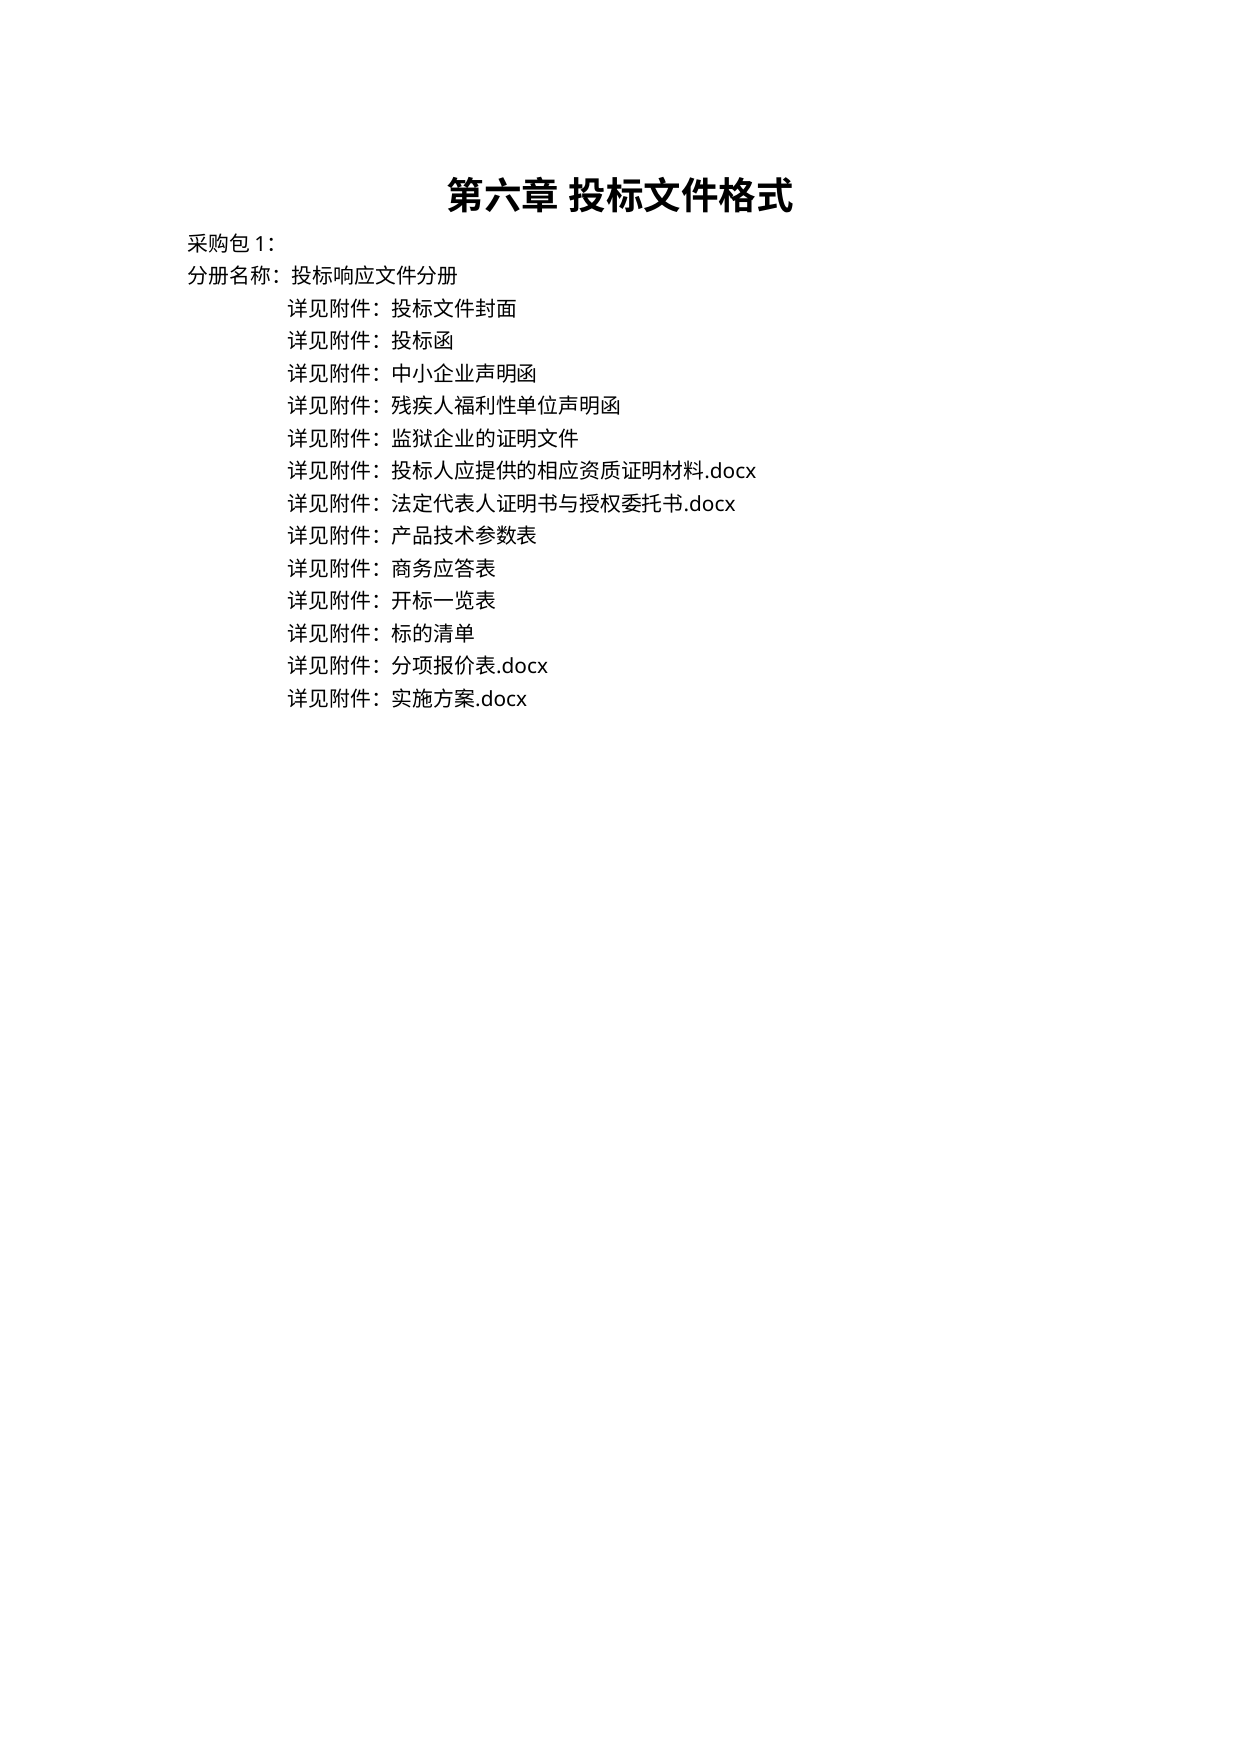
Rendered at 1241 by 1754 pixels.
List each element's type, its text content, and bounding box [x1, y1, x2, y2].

text 详见附件：商务应答表 [187, 552, 1053, 584]
text 详见附件：投标文件封面 [187, 292, 1053, 324]
text 详见附件：投标函 [187, 324, 1053, 357]
text 采购包1： [187, 227, 1053, 259]
text 分册名称：投标响应文件分册 [187, 259, 1053, 292]
text 详见附件：分项报价表.docx [187, 649, 1053, 682]
text 详见附件：中小企业声明函 [187, 357, 1053, 389]
text 第六章 投标文件格式 [187, 162, 1053, 227]
text 详见附件：法定代表人证明书与授权委托书.docx [187, 487, 1053, 519]
text 详见附件：残疾人福利性单位声明函 [187, 389, 1053, 422]
text 详见附件：开标一览表 [187, 584, 1053, 617]
text 详见附件：标的清单 [187, 617, 1053, 649]
text 详见附件：产品技术参数表 [187, 519, 1053, 552]
text 详见附件：监狱企业的证明文件 [187, 422, 1053, 454]
text 详见附件：实施方案.docx [187, 682, 1053, 714]
text 详见附件：投标人应提供的相应资质证明材料.docx [187, 454, 1053, 487]
